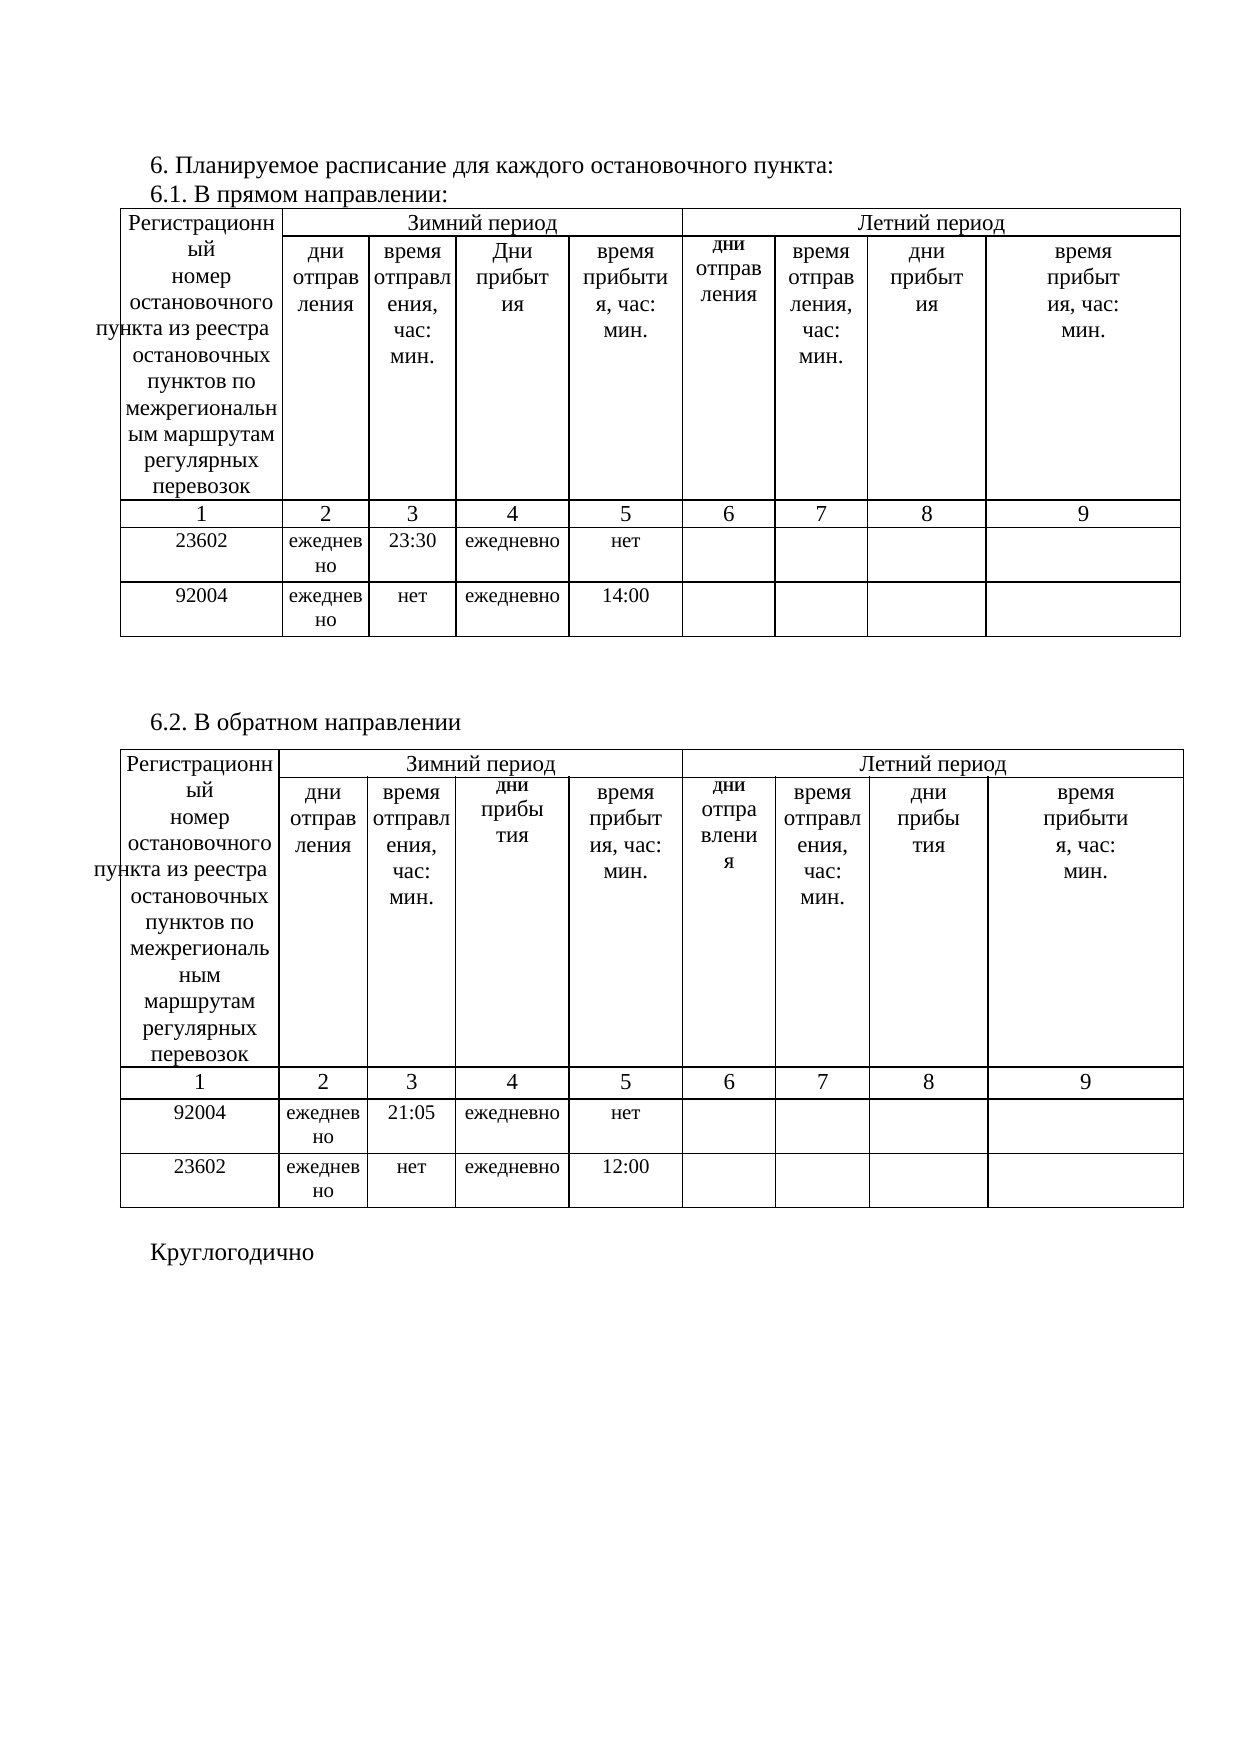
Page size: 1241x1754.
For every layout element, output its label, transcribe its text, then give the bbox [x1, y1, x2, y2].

table_cell ДНИ отпра влени я [683, 778, 775, 1066]
table_cell [989, 1100, 1183, 1152]
table_cell 7 [776, 501, 867, 527]
table_cell ежедневно [280, 1100, 367, 1152]
table_cell 3 [368, 1068, 455, 1098]
table_cell время отправл ения, час: мин. [776, 778, 869, 1066]
table_cell нет [368, 1154, 455, 1207]
table_cell дни прибы тия [870, 778, 987, 1066]
table_cell 23:30 [370, 528, 455, 581]
text 6.1. В прямом направлении: [150, 179, 1090, 207]
table_cell [683, 583, 774, 636]
text 6. Планируемое расписание для каждого остановочного пункта: [150, 150, 1090, 179]
table_cell [989, 1154, 1183, 1207]
table_cell 3 [370, 501, 455, 527]
table_cell [776, 528, 867, 581]
table_cell 6 [683, 1068, 775, 1098]
table_header Регистрационный номер остановочного пункта из реестра остановочных пунктов по межрегиональным маршрутам регулярных перевозок [121, 209, 282, 499]
table_cell [776, 1154, 869, 1207]
text Круглогодично [150, 1237, 1090, 1266]
table_cell Дни прибыт ия [457, 237, 568, 499]
table_cell 5 [570, 1068, 682, 1098]
table_cell [776, 1100, 869, 1152]
table_cell 4 [457, 501, 568, 527]
table_cell ежедневно [280, 1154, 367, 1207]
table_cell ежедневно [283, 583, 368, 636]
table_cell 9 [989, 1068, 1183, 1098]
table_cell [870, 1154, 987, 1207]
table_cell [987, 583, 1180, 636]
table_cell ежедневно [457, 583, 568, 636]
table_cell 23602 [121, 528, 282, 581]
table_cell 2 [280, 1068, 367, 1098]
table_cell время отправ ления, час: мин. [776, 237, 867, 499]
table_cell 6 [683, 501, 774, 527]
table_header Зимний период [283, 209, 682, 235]
table_cell [683, 1100, 775, 1152]
table_header Летний период [683, 750, 1183, 776]
table_cell ДНИ прибы тия [456, 778, 568, 1066]
table_cell дни отправ ления [280, 778, 367, 1066]
table_cell ежедневно [457, 528, 568, 581]
table_cell время прибыт ия, час: мин. [570, 778, 682, 1066]
table_cell 92004 [121, 583, 282, 636]
table_cell дни отправ ления [283, 237, 368, 499]
table_cell 1 [121, 501, 282, 527]
table_header Зимний период [280, 750, 682, 776]
table_cell 7 [776, 1068, 869, 1098]
table_header Регистрационный номер остановочного пункта из реестра остановочных пунктов по межрегиональным маршрутам регулярных перевозок [121, 750, 278, 1066]
table_cell ежедневно [456, 1154, 568, 1207]
table_cell время отправл ения, час: мин. [370, 237, 455, 499]
table_cell 92004 [121, 1100, 278, 1152]
table_cell [987, 528, 1180, 581]
table_cell время отправл ения, час: мин. [368, 778, 455, 1066]
table_cell 14:00 [570, 583, 682, 636]
table_cell 9 [987, 501, 1180, 527]
text 6.2. В обратном направлении [150, 707, 1090, 736]
table_cell нет [570, 528, 682, 581]
table_cell 8 [868, 501, 985, 527]
table_cell 21:05 [368, 1100, 455, 1152]
table_cell [683, 528, 774, 581]
table_cell 2 [283, 501, 368, 527]
table_cell 23602 [121, 1154, 278, 1207]
table_cell ежедневно [456, 1100, 568, 1152]
table_cell дни прибыт ия [868, 237, 985, 499]
table_cell время прибыт ия, час: мин. [987, 237, 1180, 499]
table_cell 1 [121, 1068, 278, 1098]
table_header Летний период [683, 209, 1180, 235]
table_cell [868, 528, 985, 581]
table_cell время прибыти я, час: мин. [570, 237, 682, 499]
table_cell время прибыти я, час: мин. [989, 778, 1183, 1066]
table_cell 4 [456, 1068, 568, 1098]
table_cell нет [370, 583, 455, 636]
table_cell 5 [570, 501, 682, 527]
table_cell [868, 583, 985, 636]
table_cell 12:00 [570, 1154, 682, 1207]
table_cell 8 [870, 1068, 987, 1098]
table_cell нет [570, 1100, 682, 1152]
table_cell [776, 583, 867, 636]
table_cell ежедневно [283, 528, 368, 581]
table_cell [870, 1100, 987, 1152]
table_cell [683, 1154, 775, 1207]
table_cell ДНИ отправ ления [683, 237, 774, 499]
